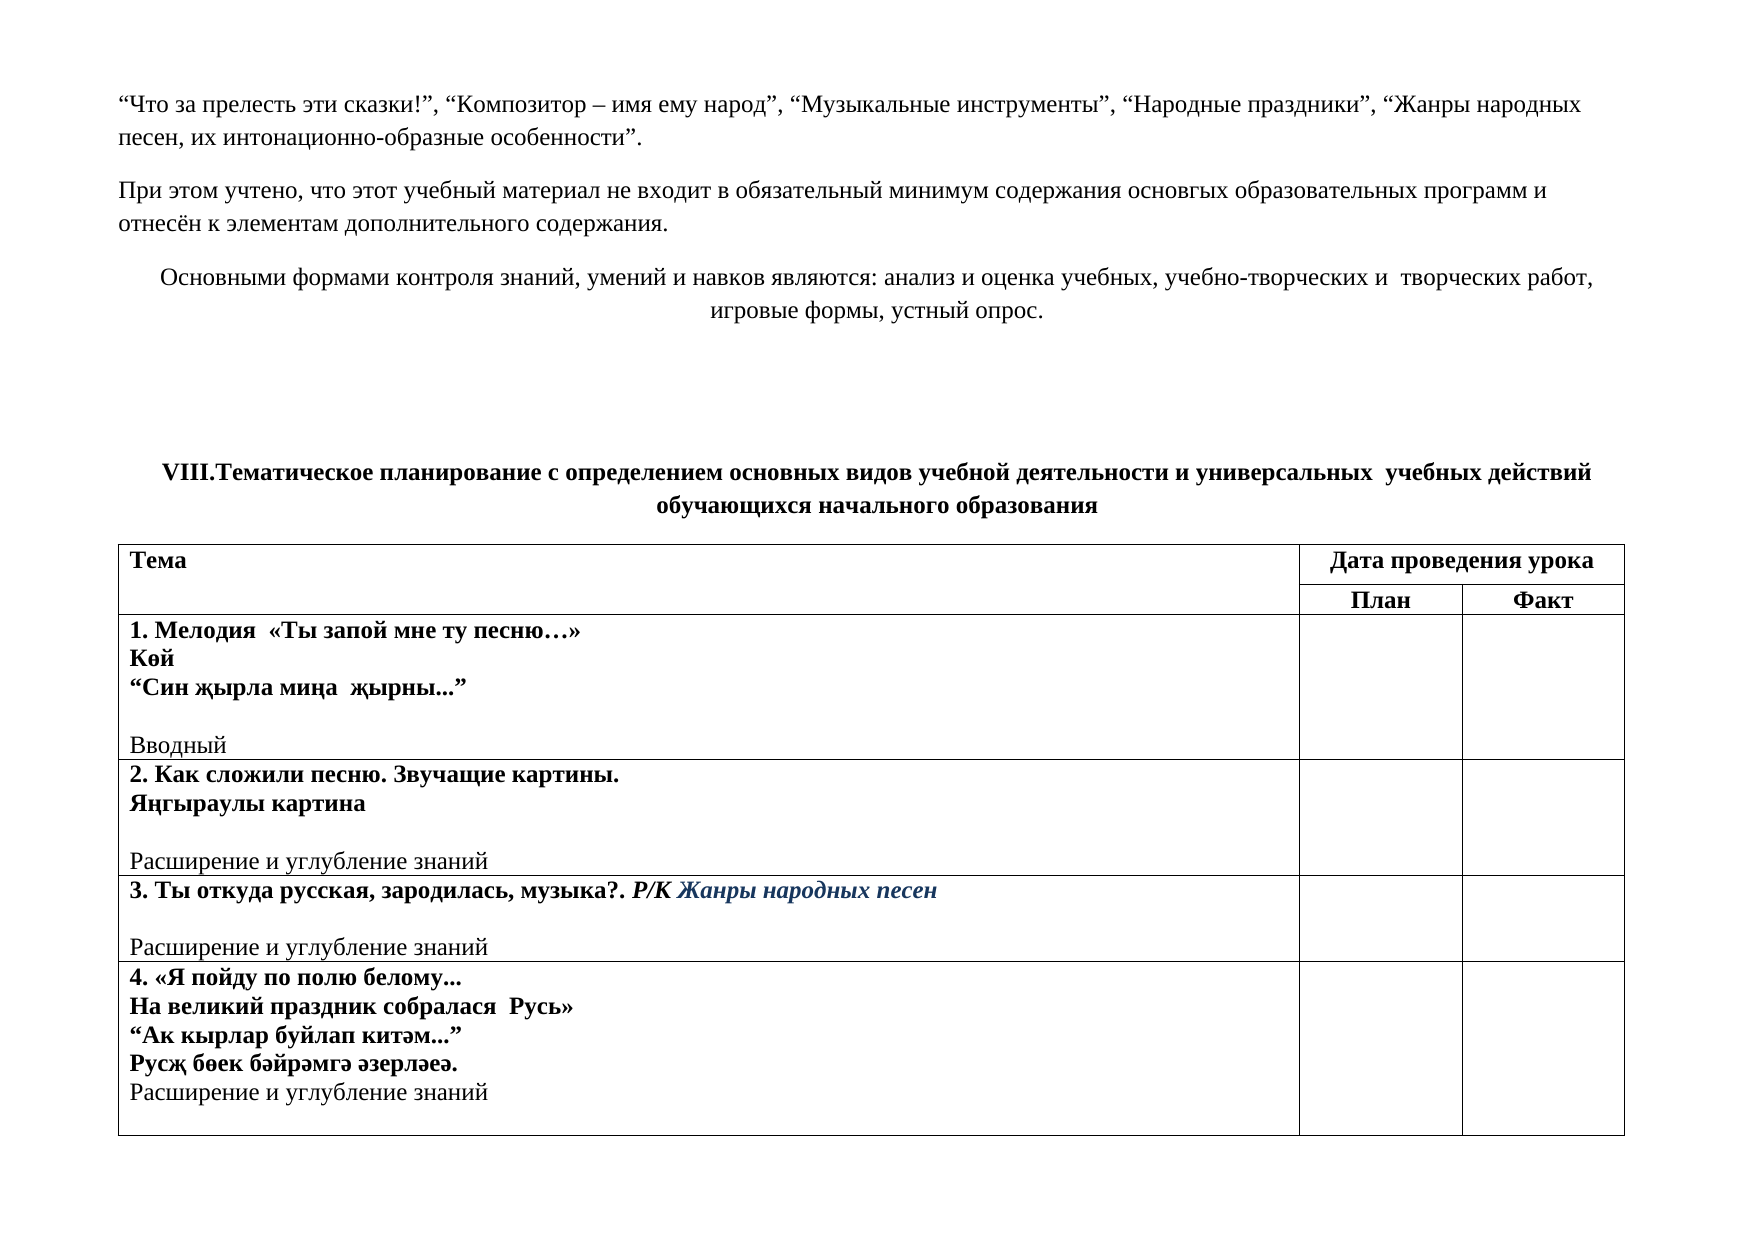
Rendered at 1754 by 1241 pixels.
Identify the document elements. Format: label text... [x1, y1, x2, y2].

table_cell [1463, 615, 1624, 758]
table_cell 3. Ты откуда русская, зародилась, музыка?. Р/К Жанры народных песен Расширение и углубление знаний [119, 876, 1299, 961]
table_cell Факт [1463, 585, 1624, 614]
table_cell [1463, 760, 1624, 874]
table_header Тема [119, 545, 1299, 614]
table_cell 1. Мелодия «Ты запой мне ту песню…» Көй “Син җырла миңа җырны...” Вводный [119, 615, 1299, 758]
table_cell [1300, 962, 1462, 1135]
table_cell 4. «Я пойду по полю белому... На великий праздник собралася Русь» “Ак кырлар буйлап китәм...” Русҗ бөек бәйрәмгә әзерләеә. Расширение и углубление знаний [119, 962, 1299, 1135]
table_cell 2. Как сложили песню. Звучащие картины. Яңгыраулы картина Расширение и углубление знаний [119, 760, 1299, 874]
text При этом учтено, что этот учебный материал не входит в обязательный минимум содержания основгых образовательных программ и отнесён к элементам дополнительного содержания. [118, 176, 1636, 237]
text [118, 89, 1636, 150]
table_cell [1463, 876, 1624, 961]
table_cell [1300, 615, 1462, 758]
table_cell [1463, 962, 1624, 1135]
table_header Дата проведения урока [1300, 545, 1624, 584]
table_cell [1300, 876, 1462, 961]
text VIII.Тематическое планирование с определением основных видов учебной деятельности и универсальных учебных действий обучающихся начального образования [118, 457, 1636, 519]
table_cell [1300, 760, 1462, 874]
table_cell План [1300, 585, 1462, 614]
text Основными формами контроля знаний, умений и навков являются: анализ и оценка учебных, учебно-творческих и творческих работ, игровые формы, устный опрос. [118, 262, 1636, 324]
